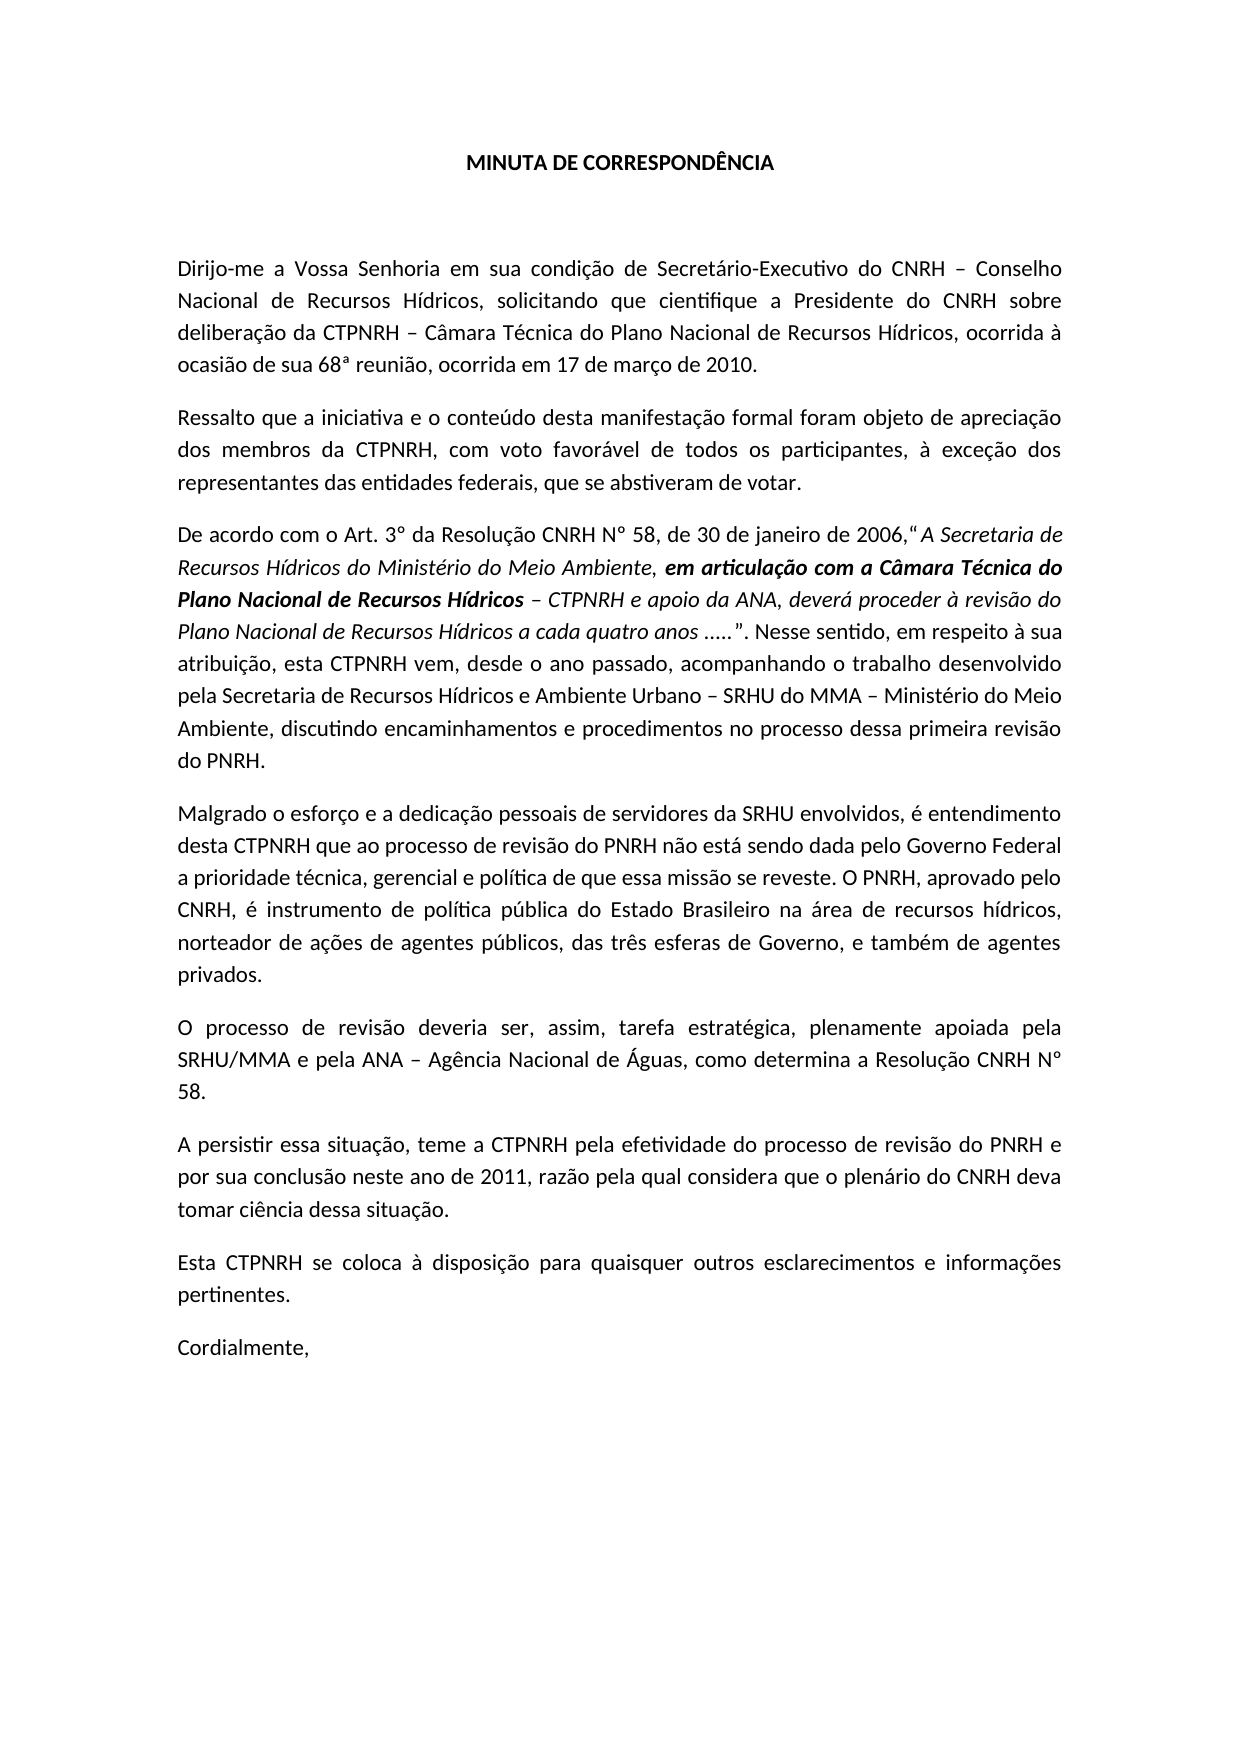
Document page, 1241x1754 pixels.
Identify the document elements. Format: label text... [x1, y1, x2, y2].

text Ressalto que a iniciativa e o conteúdo desta manifestação formal foram objeto de apreciação dos membros da CTPNRH, com voto favorável de todos os participantes, à exceção dos representantes das entidades federais, que se abstiveram de votar. [177, 403, 1063, 496]
text O processo de revisão deveria ser, assim, tarefa estratégica, plenamente apoiada pela SRHU/MMA e pela ANA – Agência Nacional de Águas, como determina a Resolução CNRH Nº 58. [177, 1013, 1063, 1105]
text Cordialmente, [177, 1333, 1063, 1361]
text Dirijo-me a Vossa Senhoria em sua condição de Secretário-Executivo do CNRH – Conselho Nacional de Recursos Hídricos, solicitando que cientifique a Presidente do CNRH sobre deliberação da CTPNRH – Câmara Técnica do Plano Nacional de Recursos Hídricos, ocorrida à ocasião de sua 68ª reunião, ocorrida em 17 de março de 2010. [177, 254, 1063, 378]
text A persistir essa situação, teme a CTPNRH pela efetividade do processo de revisão do PNRH e por sua conclusão neste ano de 2011, razão pela qual considera que o plenário do CNRH deva tomar ciência dessa situação. [177, 1130, 1063, 1223]
text Malgrado o esforço e a dedicação pessoais de servidores da SRHU envolvidos, é entendimento desta CTPNRH que ao processo de revisão do PNRH não está sendo dada pelo Governo Federal a prioridade técnica, gerencial e política de que essa missão se reveste. O PNRH, aprovado pelo CNRH, é instrumento de política pública do Estado Brasileiro na área de recursos hídricos, norteador de ações de agentes públicos, das três esferas de Governo, e também de agentes privados. [177, 799, 1063, 988]
text De acordo com o Art. 3º da Resolução CNRH Nº 58, de 30 de janeiro de 2006,“A Secretaria de Recursos Hídricos do Ministério do Meio Ambiente, em articulação com a Câmara Técnica do Plano Nacional de Recursos Hídricos – CTPNRH e apoio da ANA, deverá proceder à revisão do Plano Nacional de Recursos Hídricos a cada quatro anos .....”. Nesse sentido, em respeito à sua atribuição, esta CTPNRH vem, desde o ano passado, acompanhando o trabalho desenvolvido pela Secretaria de Recursos Hídricos e Ambiente Urbano – SRHU do MMA – Ministério do Meio Ambiente, discutindo encaminhamentos e procedimentos no processo dessa primeira revisão do PNRH. [177, 521, 1063, 774]
text Esta CTPNRH se coloca à disposição para quaisquer outros esclarecimentos e informações pertinentes. [177, 1248, 1063, 1308]
text MINUTA DE CORRESPONDÊNCIA [177, 148, 1063, 176]
